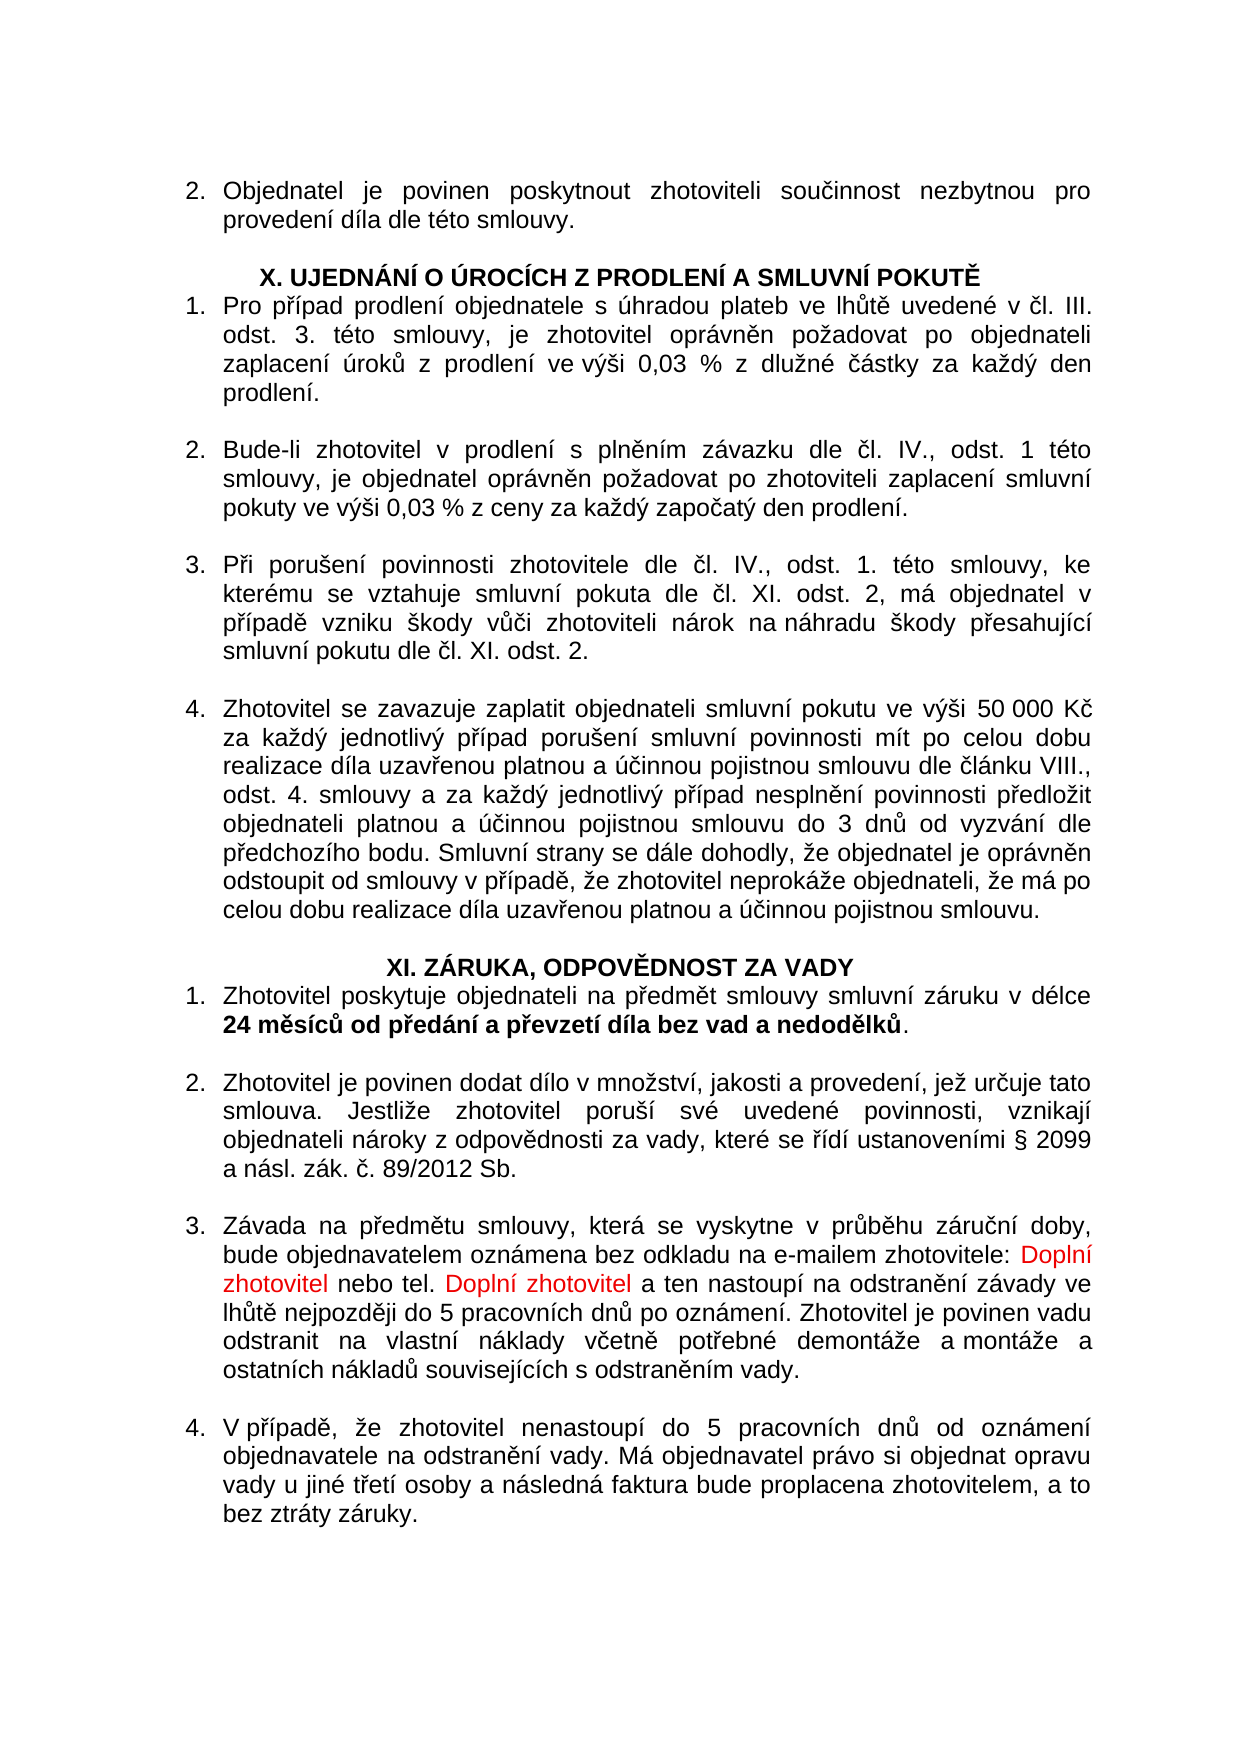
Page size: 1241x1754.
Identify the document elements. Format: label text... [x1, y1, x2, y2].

text X. UJEDNÁNÍ O ÚROCÍCH Z PRODLENÍ A SMLUVNÍ POKUTĚ [148, 263, 1093, 291]
list Objednatel je povinen poskytnout zhotoviteli součinnost nezbytnou pro provedení díla dle této smlouvy. [185, 176, 1093, 234]
list Bude-li zhotovitel v prodlení s plněním závazku dle čl. IV., odst. 1 této smlouvy, je objednatel oprávněn požadovat po zhotoviteli zaplacení smluvní pokuty ve výši 0,03 % z ceny za každý započatý den prodlení. [185, 435, 1093, 521]
list Závada na předmětu smlouvy, která se vyskytne v průběhu záruční doby, bude objednavatelem oznámena bez odkladu na e-mailem zhotovitele: Doplní zhotovitel nebo tel. Doplní zhotovitel a ten nastoupí na odstranění závady ve lhůtě nejpozději do 5 pracovních dnů po oznámení. Zhotovitel je povinen vadu odstranit na vlastní náklady včetně potřebné demontáže a montáže a ostatních nákladů souvisejících s odstraněním vady. [185, 1211, 1093, 1384]
list Pro případ prodlení objednatele s úhradou plateb ve lhůtě uvedené v čl. III. odst. 3. této smlouvy, je zhotovitel oprávněn požadovat po objednateli zaplacení úroků z prodlení ve výši 0,03 % z dlužné částky za každý den prodlení. [185, 291, 1093, 406]
list Zhotovitel se zavazuje zaplatit objednateli smluvní pokutu ve výši 50 000 Kč za každý jednotlivý případ porušení smluvní povinnosti mít po celou dobu realizace díla uzavřenou platnou a účinnou pojistnou smlouvu dle článku VIII., odst. 4. smlouvy a za každý jednotlivý případ nesplnění povinnosti předložit objednateli platnou a účinnou pojistnou smlouvu do 3 dnů od vyzvání dle předchozího bodu. Smluvní strany se dále dohodly, že objednatel je oprávněn odstoupit od smlouvy v případě, že zhotovitel neprokáže objednateli, že má po celou dobu realizace díla uzavřenou platnou a účinnou pojistnou smlouvu. [185, 694, 1093, 924]
text XI. ZÁRUKA, ODPOVĚDNOST ZA VADY [148, 953, 1093, 981]
list Zhotovitel poskytuje objednateli na předmět smlouvy smluvní záruku v délce 24 měsíců od předání a převzetí díla bez vad a nedodělků. [185, 981, 1093, 1039]
list V případě, že zhotovitel nenastoupí do 5 pracovních dnů od oznámení objednavatele na odstranění vady. Má objednavatel právo si objednat opravu vady u jiné třetí osoby a následná faktura bude proplacena zhotovitelem, a to bez ztráty záruky. [185, 1413, 1093, 1528]
list Zhotovitel je povinen dodat dílo v množství, jakosti a provedení, jež určuje tato smlouva. Jestliže zhotovitel poruší své uvedené povinnosti, vznikají objednateli nároky z odpovědnosti za vady, které se řídí ustanoveními § 2099 a násl. zák. č. 89/2012 Sb. [185, 1068, 1093, 1183]
list Při porušení povinnosti zhotovitele dle čl. IV., odst. 1. této smlouvy, ke kterému se vztahuje smluvní pokuta dle čl. XI. odst. 2, má objednatel v případě vzniku škody vůči zhotoviteli nárok na náhradu škody přesahující smluvní pokutu dle čl. XI. odst. 2. [185, 550, 1093, 665]
